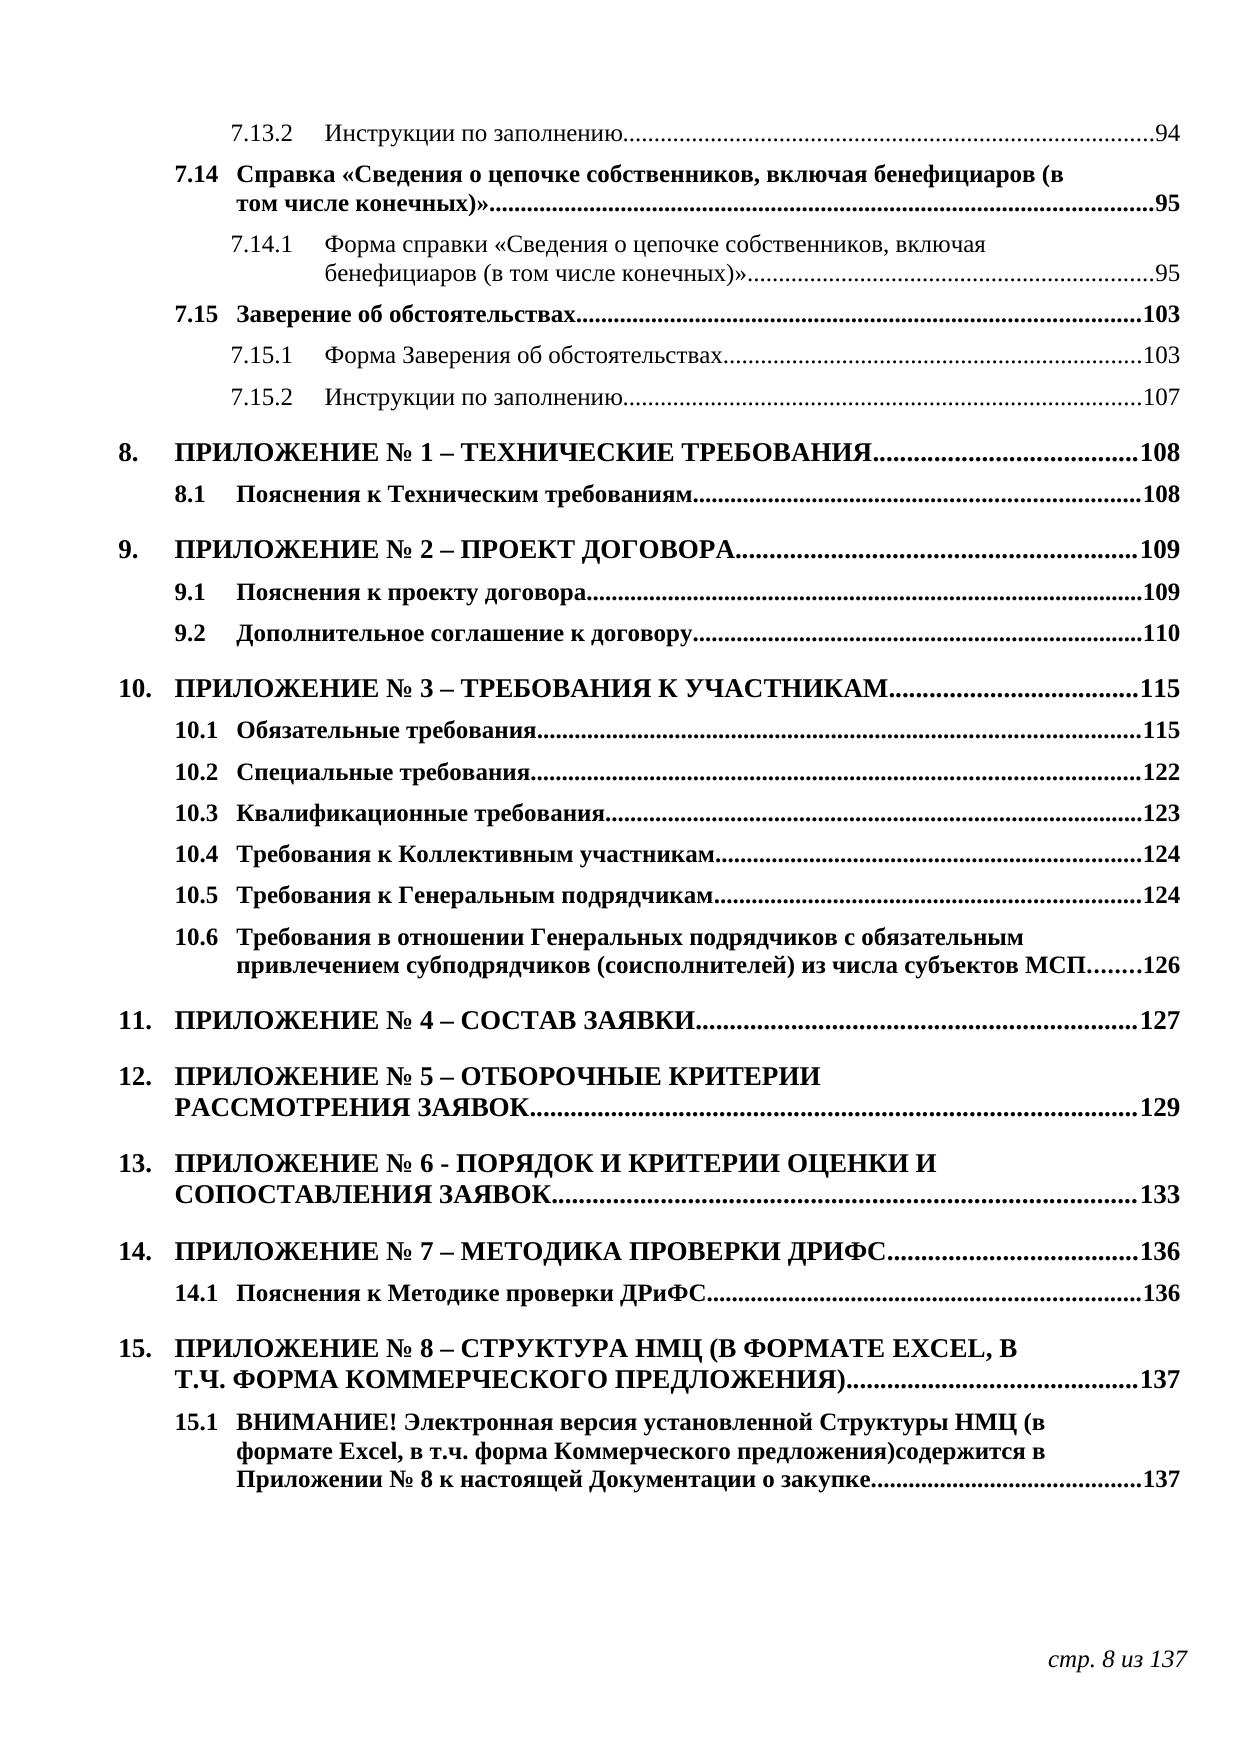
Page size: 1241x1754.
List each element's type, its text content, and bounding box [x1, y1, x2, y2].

text 7.15.1 Форма Заверения об обстоятельствах 103 [230, 341, 1063, 369]
text 10.2 Специальные требования 122 [174, 757, 1093, 785]
text 10.5 Требования к Генеральным подрядчикам 124 [174, 880, 1093, 909]
text 10. ПРИЛОЖЕНИЕ № 3 – ТРЕБОВАНИЯ К УЧАСТНИКАМ 115 [118, 672, 1063, 703]
text 14. ПРИЛОЖЕНИЕ № 7 – МЕТОДИКА ПРОВЕРКИ ДРИФС 136 [118, 1235, 1063, 1266]
text 10.1 Обязательные требования 115 [174, 715, 1093, 744]
text 10.4 Требования к Коллективным участникам 124 [174, 839, 1093, 868]
text 7.15.2 Инструкции по заполнению 107 [230, 382, 1063, 411]
text 13. ПРИЛОЖЕНИЕ № 6 - ПОРЯДОК И КРИТЕРИИ ОЦЕНКИ И СОПОСТАВЛЕНИЯ ЗАЯВОК 133 [118, 1147, 1063, 1210]
text 8.1 Пояснения к Техническим требованиям 108 [174, 479, 1093, 508]
text 10.6 Требования в отношении Генеральных подрядчиков с обязательным привлечением субподрядчиков (соисполнителей) из числа субъектов МСП 126 [174, 922, 1093, 979]
text 9.2 Дополнительное соглашение к договору 110 [174, 618, 1093, 647]
text 11. ПРИЛОЖЕНИЕ № 4 – СОСТАВ ЗАЯВКИ 127 [118, 1004, 1063, 1035]
text 15. ПРИЛОЖЕНИЕ № 8 – СТРУКТУРА НМЦ (в формате Excel, в т.ч. форма Коммерческого предложения) 137 [118, 1332, 1063, 1394]
text 10.3 Квалификационные требования 123 [174, 798, 1093, 827]
text 12. ПРИЛОЖЕНИЕ № 5 – ОТБОРОЧНЫЕ КРИТЕРИИ РАССМОТРЕНИЯ ЗАЯВОК 129 [118, 1060, 1063, 1122]
text 9. ПРИЛОЖЕНИЕ № 2 – ПРОЕКТ ДОГОВОРА 109 [118, 533, 1063, 564]
text 7.14 Справка «Сведения о цепочке собственников, включая бенефициаров (в том числе конечных)» 95 [174, 159, 1093, 217]
text 8. ПРИЛОЖЕНИЕ № 1 – ТЕХНИЧЕСКИЕ ТРЕБОВАНИЯ 108 [118, 436, 1063, 467]
text 14.1 Пояснения к Методике проверки ДРиФС 136 [174, 1278, 1093, 1307]
text 7.13.2 Инструкции по заполнению 94 [230, 118, 1063, 147]
text 15.1 ВНИМАНИЕ! Электронная версия установленной Структуры НМЦ (в формате Excel, в т.ч. форма Коммерческого предложения)содержится в Приложении № 8 к настоящей Документации о закупке. 137 [174, 1407, 1093, 1493]
text 9.1 Пояснения к проекту договора 109 [174, 577, 1093, 605]
text 7.14.1 Форма справки «Сведения о цепочке собственников, включая бенефициаров (в том числе конечных)» 95 [230, 229, 1063, 287]
text 7.15 Заверение об обстоятельствах 103 [174, 299, 1093, 328]
